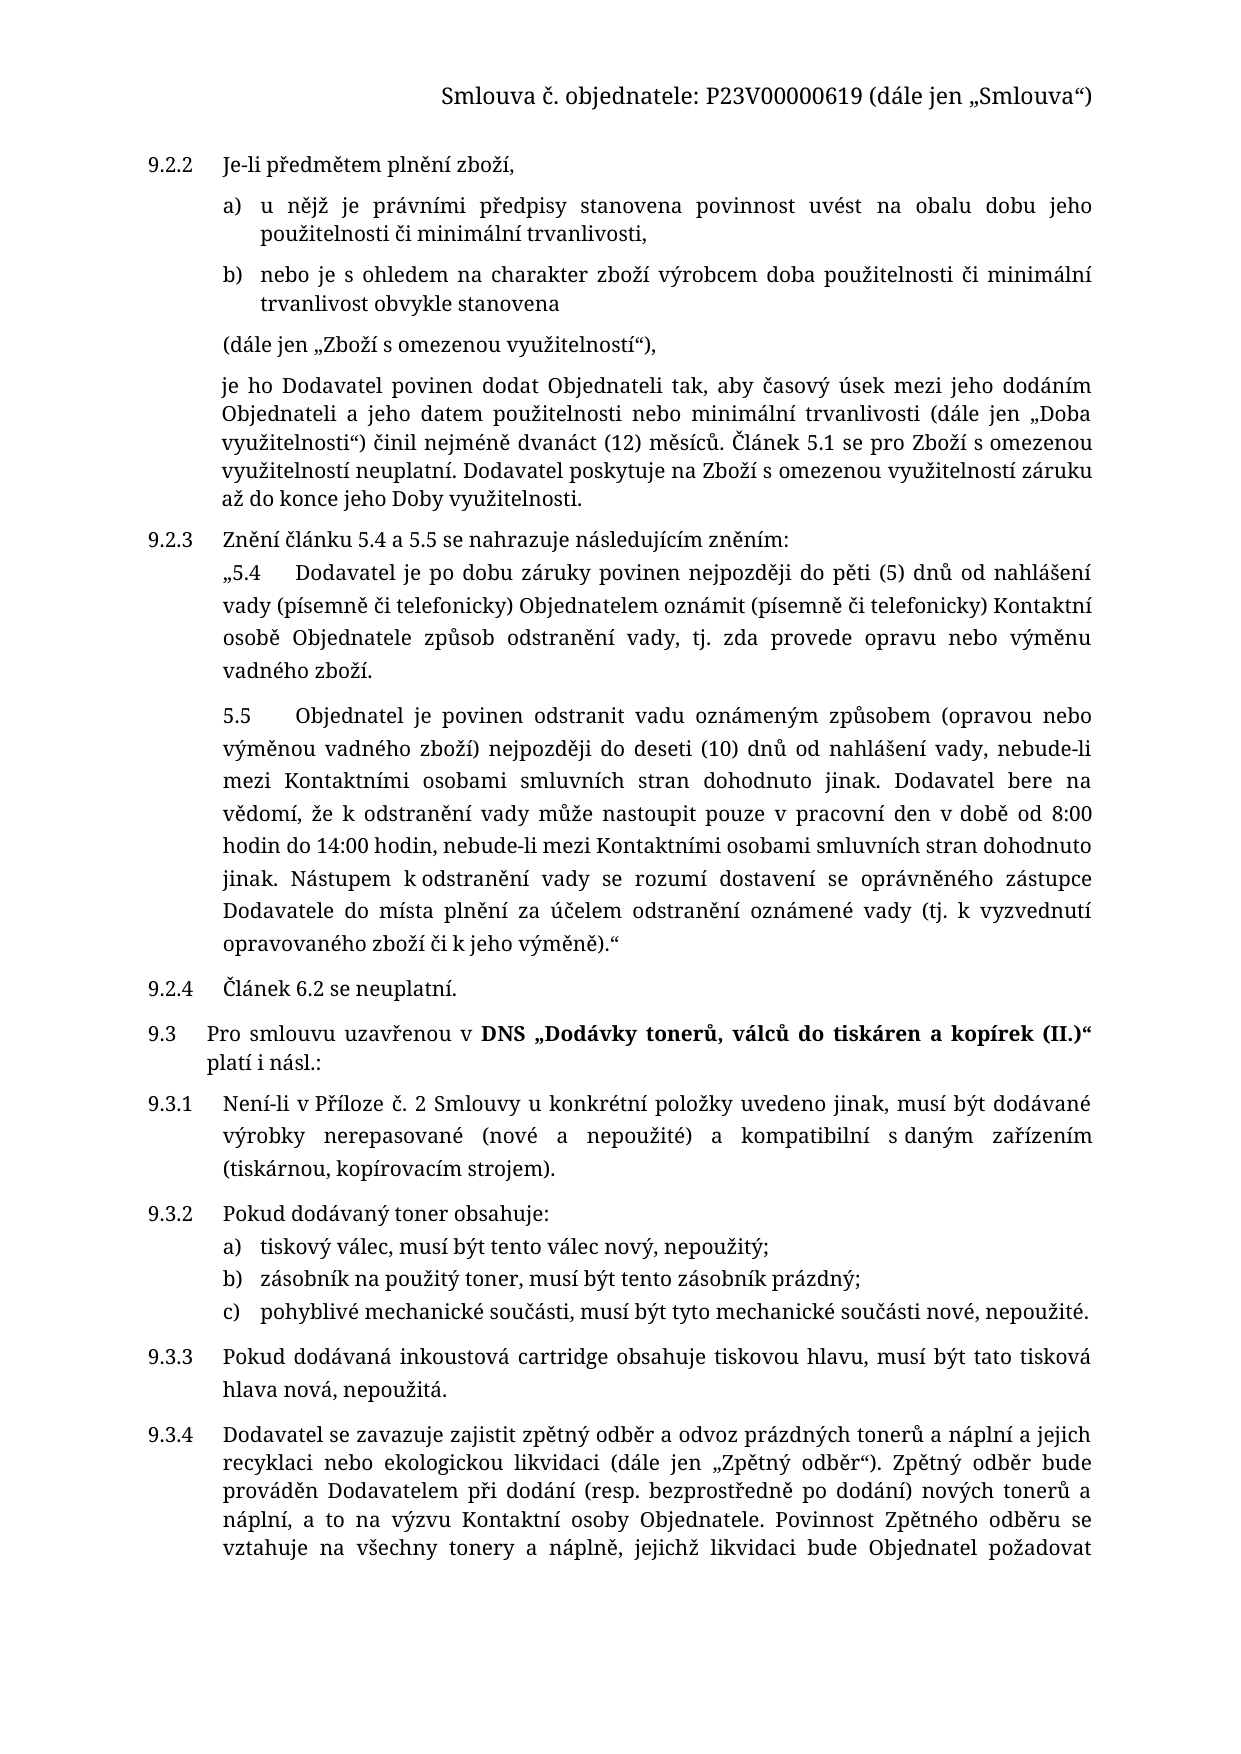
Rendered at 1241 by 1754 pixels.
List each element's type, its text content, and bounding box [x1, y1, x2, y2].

list u nějž je právními předpisy stanovena povinnost uvést na obalu dobu jeho použitelnosti či minimální trvanlivosti, [223, 191, 1093, 248]
text (dále jen „Zboží s omezenou využitelností“), [223, 330, 1093, 358]
list nebo je s ohledem na charakter zboží výrobcem doba použitelnosti či minimální trvanlivost obvykle stanovena [223, 261, 1093, 317]
list 5.5 Objednatel je povinen odstranit vadu oznámeným způsobem (opravou nebo výměnou vadného zboží) nejpozději do deseti (10) dnů od nahlášení vady, nebude-li mezi Kontaktními osobami smluvních stran dohodnuto jinak. Dodavatel bere na vědomí, že k odstranění vady může nastoupit pouze v pracovní den v době od 8:00 hodin do 14:00 hodin, nebude-li mezi Kontaktními osobami smluvních stran dohodnuto jinak. Nástupem k odstranění vady se rozumí dostavení se oprávněného zástupce Dodavatele do místa plnění za účelem odstranění oznámené vady (tj. k vyzvednutí opravovaného zboží či k jeho výměně).“ [223, 701, 1093, 958]
list zásobník na použitý toner, musí být tento zásobník prázdný; [223, 1264, 1093, 1293]
list Je-li předmětem plnění zboží, [148, 150, 1093, 179]
list Pro smlouvu uzavřenou v DNS „Dodávky tonerů, válců do tiskáren a kopírek (II.)“ platí i násl.: [148, 1019, 1093, 1076]
list Pokud dodávaná inkoustová cartridge obsahuje tiskovou hlavu, musí být tato tisková hlava nová, nepoužitá. [148, 1342, 1093, 1403]
text je ho Dodavatel povinen dodat Objednateli tak, aby časový úsek mezi jeho dodáním Objednateli a jeho datem použitelnosti nebo minimální trvanlivosti (dále jen „Doba využitelnosti“) činil nejméně dvanáct (12) měsíců. Článek 5.1 se pro Zboží s omezenou využitelností neuplatní. Dodavatel poskytuje na Zboží s omezenou využitelností záruku až do konce jeho Doby využitelnosti. [221, 371, 1093, 513]
list „5.4 Dodavatel je po dobu záruky povinen nejpozději do pěti (5) dnů od nahlášení vady (písemně či telefonicky) Objednatelem oznámit (písemně či telefonicky) Kontaktní osobě Objednatele způsob odstranění vady, tj. zda provede opravu nebo výměnu vadného zboží. [223, 558, 1093, 684]
list tiskový válec, musí být tento válec nový, nepoužitý; [223, 1232, 1093, 1260]
list Není-li v Příloze č. 2 Smlouvy u konkrétní položky uvedeno jinak, musí být dodávané výrobky nerepasované (nové a nepoužité) a kompatibilní s daným zařízením (tiskárnou, kopírovacím strojem). [148, 1089, 1093, 1182]
list pohyblivé mechanické součásti, musí být tyto mechanické součásti nové, nepoužité. [223, 1297, 1093, 1325]
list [148, 1420, 1093, 1562]
list Článek 6.2 se neuplatní. [148, 974, 1093, 1003]
list Pokud dodávaný toner obsahuje: [148, 1199, 1093, 1228]
list Znění článku 5.4 a 5.5 se nahrazuje následujícím zněním: [148, 526, 1093, 554]
